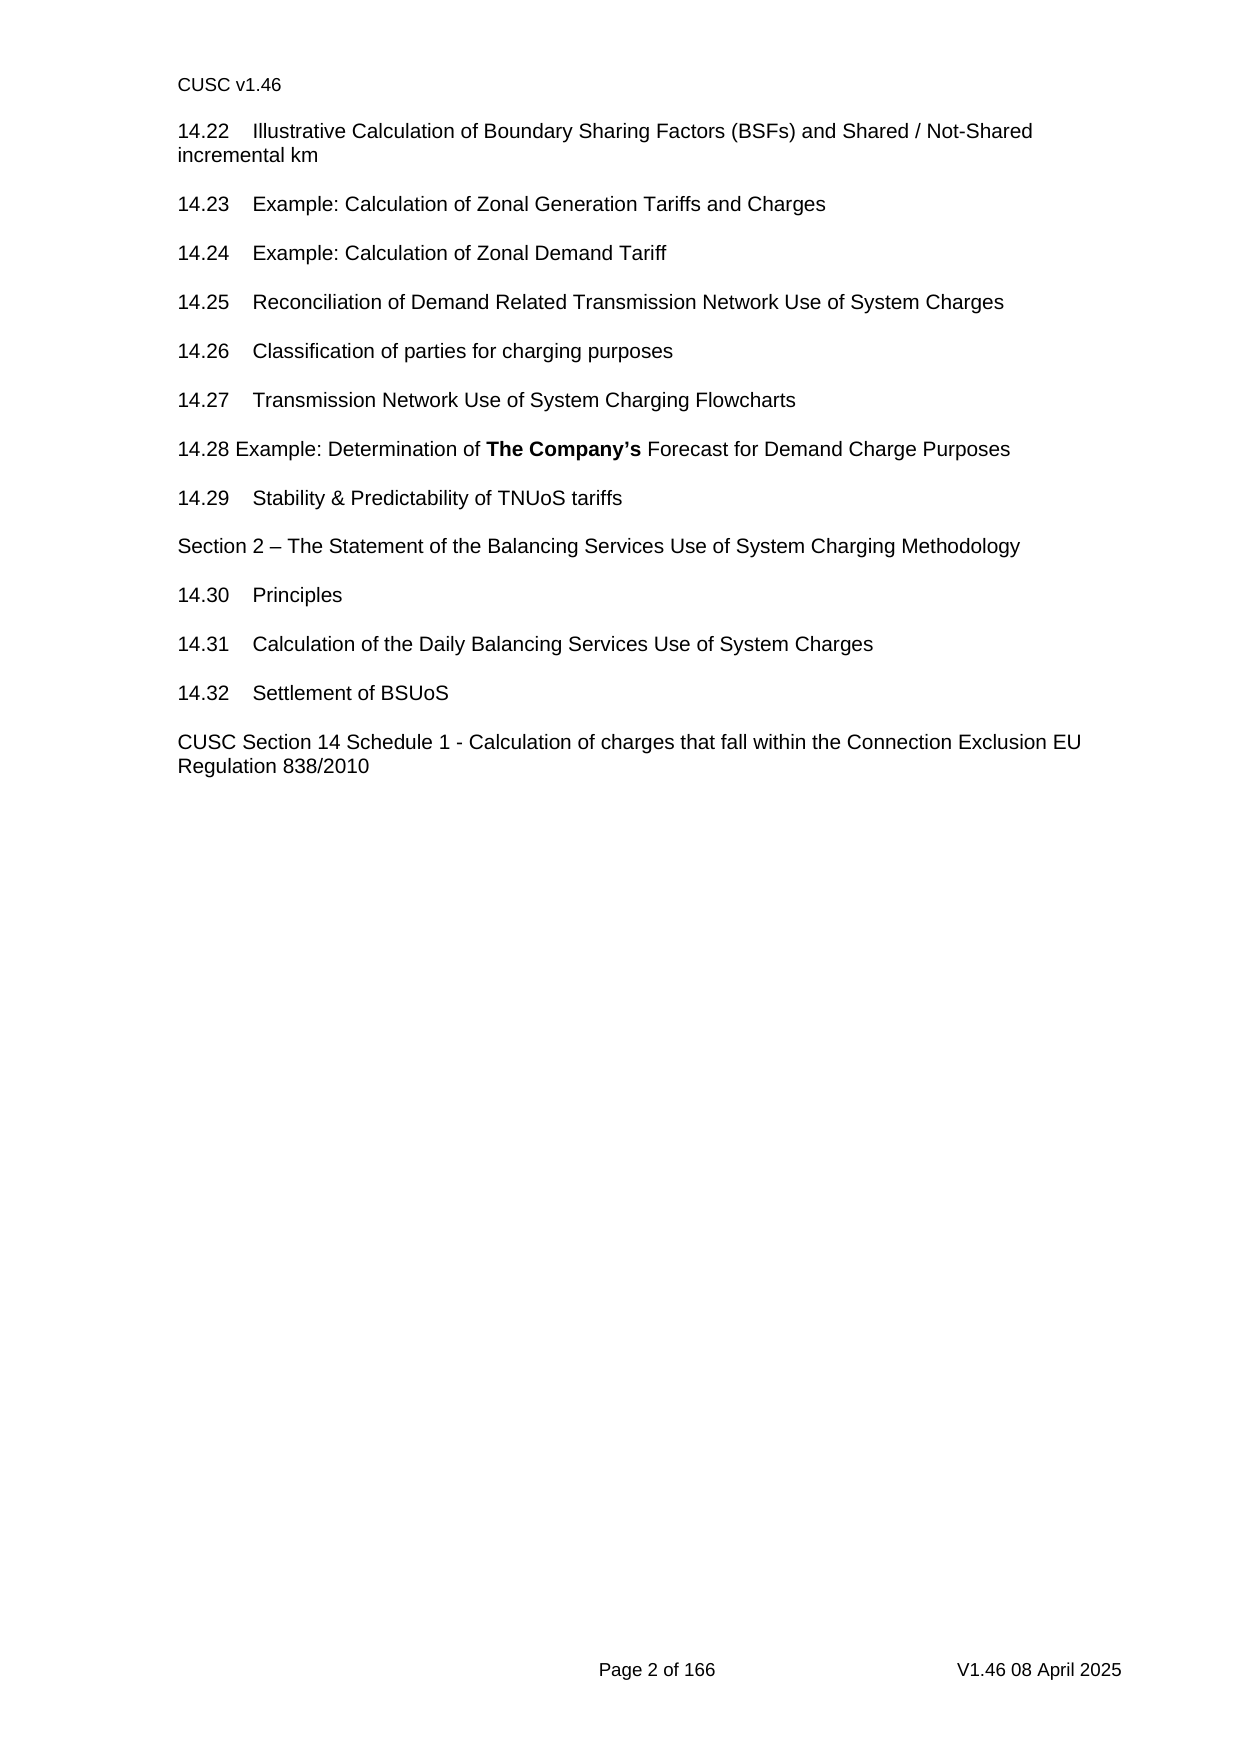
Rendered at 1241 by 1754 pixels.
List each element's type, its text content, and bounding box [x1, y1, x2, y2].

text 14.30 Principles [177, 583, 1121, 607]
text 14.22 Illustrative Calculation of Boundary Sharing Factors (BSFs) and Shared / Not-Shared incremental km [177, 119, 1121, 167]
text 14.26 Classification of parties for charging purposes [177, 338, 1121, 362]
text 14.31 Calculation of the Daily Balancing Services Use of System Charges [177, 632, 1121, 656]
text 14.32 Settlement of BSUoS [177, 681, 1121, 705]
text 14.29 Stability & Predictability of TNUoS tariffs [177, 485, 1121, 509]
text 14.23 Example: Calculation of Zonal Generation Tariffs and Charges [177, 192, 1121, 216]
text 14.24 Example: Calculation of Zonal Demand Tariff [177, 241, 1121, 264]
text Section 2 – The Statement of the Balancing Services Use of System Charging Methodology [177, 534, 1121, 558]
text CUSC Section 14 Schedule 1 - Calculation of charges that fall within the Connection Exclusion EU Regulation 838/2010 [177, 730, 1121, 778]
text 14.28 Example: Determination of The Company’s Forecast for Demand Charge Purposes [177, 436, 1121, 460]
text 14.27 Transmission Network Use of System Charging Flowcharts [177, 387, 1121, 411]
text 14.25 Reconciliation of Demand Related Transmission Network Use of System Charges [177, 289, 1121, 313]
